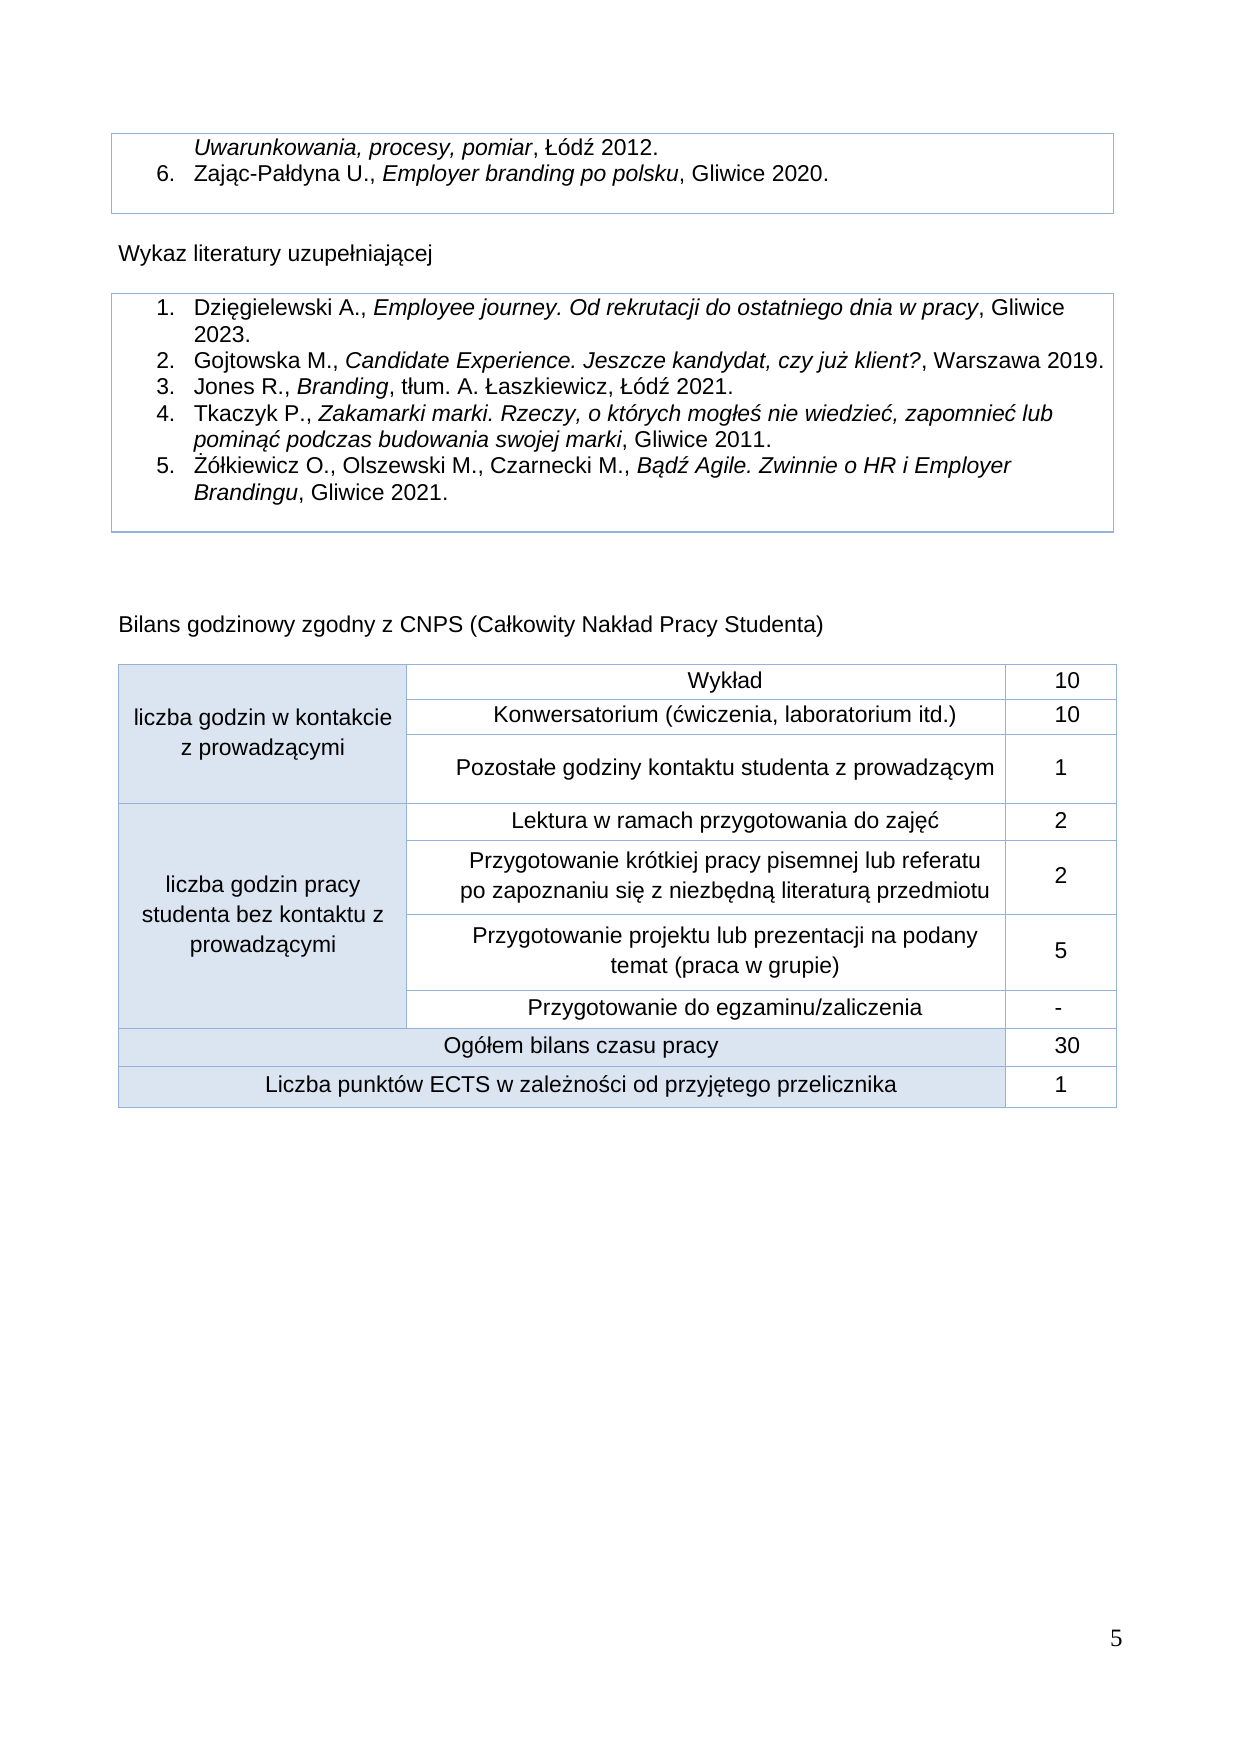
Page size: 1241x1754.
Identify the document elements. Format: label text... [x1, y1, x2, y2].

table_cell Lektura w ramach przygotowania do zajęć [407, 804, 1005, 839]
table_cell Liczba punktów ECTS w zależności od przyjętego przelicznika [119, 1067, 1005, 1107]
table_cell 10 [1006, 700, 1116, 733]
table_cell Ogółem bilans czasu pracy [119, 1029, 1005, 1066]
table_header 10 [1006, 665, 1116, 699]
table_cell Przygotowanie do egzaminu/zaliczenia [407, 991, 1005, 1028]
table_cell liczba godzin pracy studenta bez kontaktu z prowadzącymi [119, 804, 406, 1028]
table_cell 30 [1006, 1029, 1116, 1066]
table_cell Przygotowanie krótkiej pracy pisemnej lub referatu po zapoznaniu się z niezbędną literaturą przedmiotu [407, 841, 1005, 913]
table_cell 2 [1006, 841, 1116, 913]
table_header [112, 134, 1113, 213]
table_cell Pozostałe godziny kontaktu studenta z prowadzącym [407, 735, 1005, 803]
table_cell 2 [1006, 804, 1116, 839]
text Bilans godzinowy zgodny z CNPS (Całkowity Nakład Pracy Studenta) [118, 611, 1122, 638]
table_cell 5 [1006, 915, 1116, 990]
text Wykaz literatury uzupełniającej [118, 240, 1122, 267]
table_header Wykład [407, 665, 1005, 699]
table_cell 1 [1006, 1067, 1116, 1107]
table_header liczba godzin w kontakcie z prowadzącymi [119, 665, 406, 803]
table_header Dzięgielewski A., Employee journey. Od rekrutacji do ostatniego dnia w pracy, Gliwice 2023. Gojtowska M., Candidate Experience. Jeszcze kandydat, czy już klient?, Warszawa 2019. Jones R., Branding, tłum. A. Łaszkiewicz, Łódź 2021. Tkaczyk P., Zakamarki marki. Rzeczy, o których mogłeś nie wiedzieć, zapomnieć lub pominąć podczas budowania swojej marki, Gliwice 2011. Żółkiewicz O., Olszewski M., Czarnecki M., Bądź Agile. Zwinnie o HR i Employer Brandingu, Gliwice 2021. [112, 294, 1113, 531]
table_cell Konwersatorium (ćwiczenia, laboratorium itd.) [407, 700, 1005, 733]
table_cell - [1006, 991, 1116, 1028]
table_cell 1 [1006, 735, 1116, 803]
table_cell Przygotowanie projektu lub prezentacji na podany temat (praca w grupie) [407, 915, 1005, 990]
